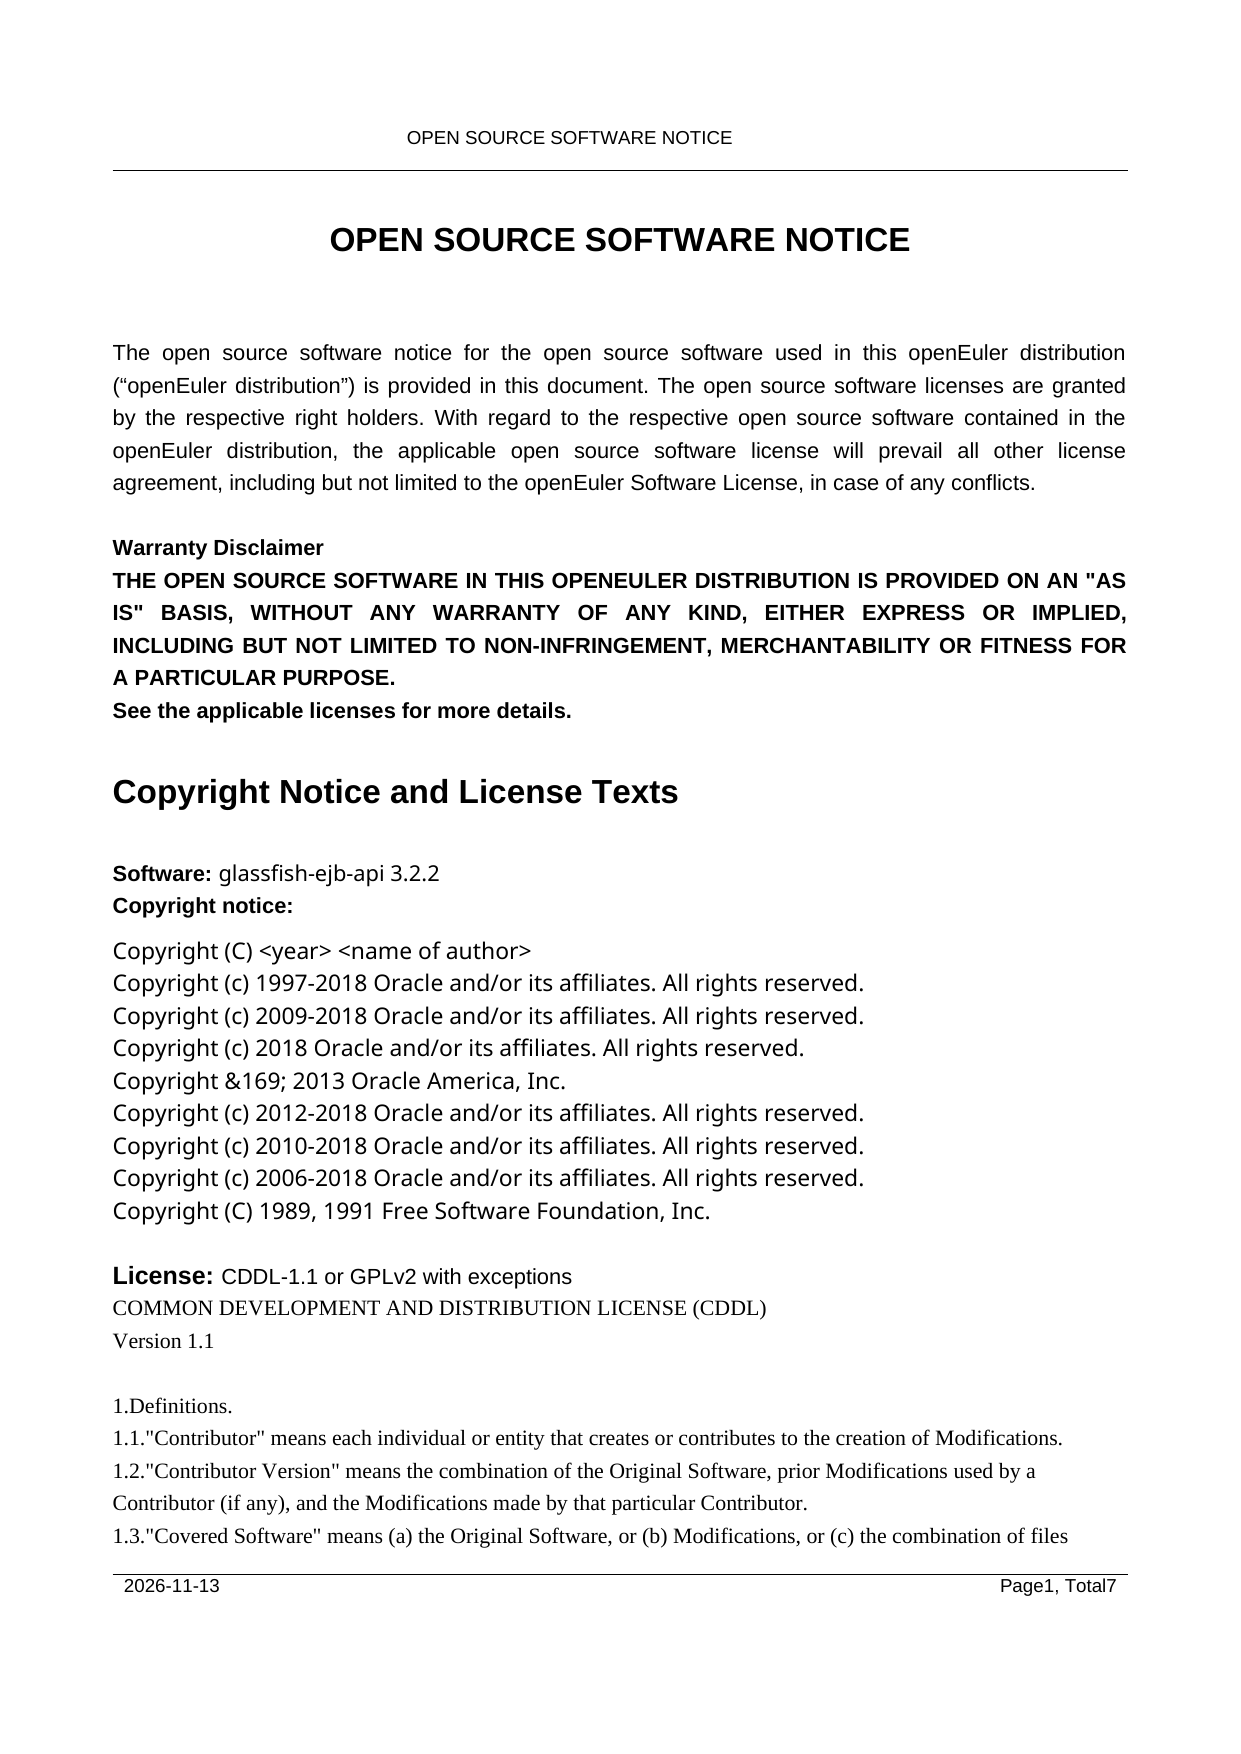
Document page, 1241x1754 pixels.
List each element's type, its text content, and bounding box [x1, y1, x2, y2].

text COMMON DEVELOPMENT AND DISTRIBUTION LICENSE (CDDL) [112, 1291, 1128, 1324]
text Warranty Disclaimer [112, 531, 1128, 564]
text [112, 1519, 1128, 1551]
text THE OPEN SOURCE SOFTWARE IN THIS OPENEULER DISTRIBUTION IS PROVIDED ON AN "AS IS" BASIS, WITHOUT ANY WARRANTY OF ANY KIND, EITHER EXPRESS OR IMPLIED, INCLUDING BUT NOT LIMITED TO NON-INFRINGEMENT, MERCHANTABILITY OR FITNESS FOR A PARTICULAR PURPOSE. See the applicable licenses for more details. [112, 564, 1128, 726]
title Software: glassfish-ejb-api 3.2.2 [112, 856, 1128, 889]
text Version 1.1 [112, 1324, 1128, 1356]
text License: CDDL-1.1 or GPLv2 with exceptions [112, 1259, 1128, 1291]
text Copyright (C) <year> <name of author> Copyright (c) 1997-2018 Oracle and/or its affiliates. All rights reserved. Copyright (c) 2009-2018 Oracle and/or its affiliates. All rights reserved. Copyright (c) 2018 Oracle and/or its affiliates. All rights reserved. Copyright &169; 2013 Oracle America, Inc. Copyright (c) 2012-2018 Oracle and/or its affiliates. All rights reserved. Copyright (c) 2010-2018 Oracle and/or its affiliates. All rights reserved. Copyright (c) 2006-2018 Oracle and/or its affiliates. All rights reserved. Copyright (C) 1989, 1991 Free Software Foundation, Inc. [112, 934, 1128, 1259]
text 1.Definitions. [112, 1389, 1128, 1421]
text 1.2."Contributor Version" means the combination of the Original Software, prior Modifications used by a Contributor (if any), and the Modifications made by that particular Contributor. [112, 1454, 1128, 1519]
text Copyright notice: [112, 889, 1128, 921]
text The open source software notice for the open source software used in this openEuler distribution (“openEuler distribution”) is provided in this document. The open source software licenses are granted by the respective right holders. With regard to the respective open source software contained in the openEuler distribution, the applicable open source software license will prevail all other license agreement, including but not limited to the openEuler Software License, in case of any conflicts. [112, 336, 1128, 499]
text 1.1."Contributor" means each individual or entity that creates or contributes to the creation of Modifications. [112, 1421, 1128, 1454]
text OPEN SOURCE SOFTWARE NOTICE [112, 206, 1128, 271]
text Copyright Notice and License Texts [112, 759, 1128, 824]
